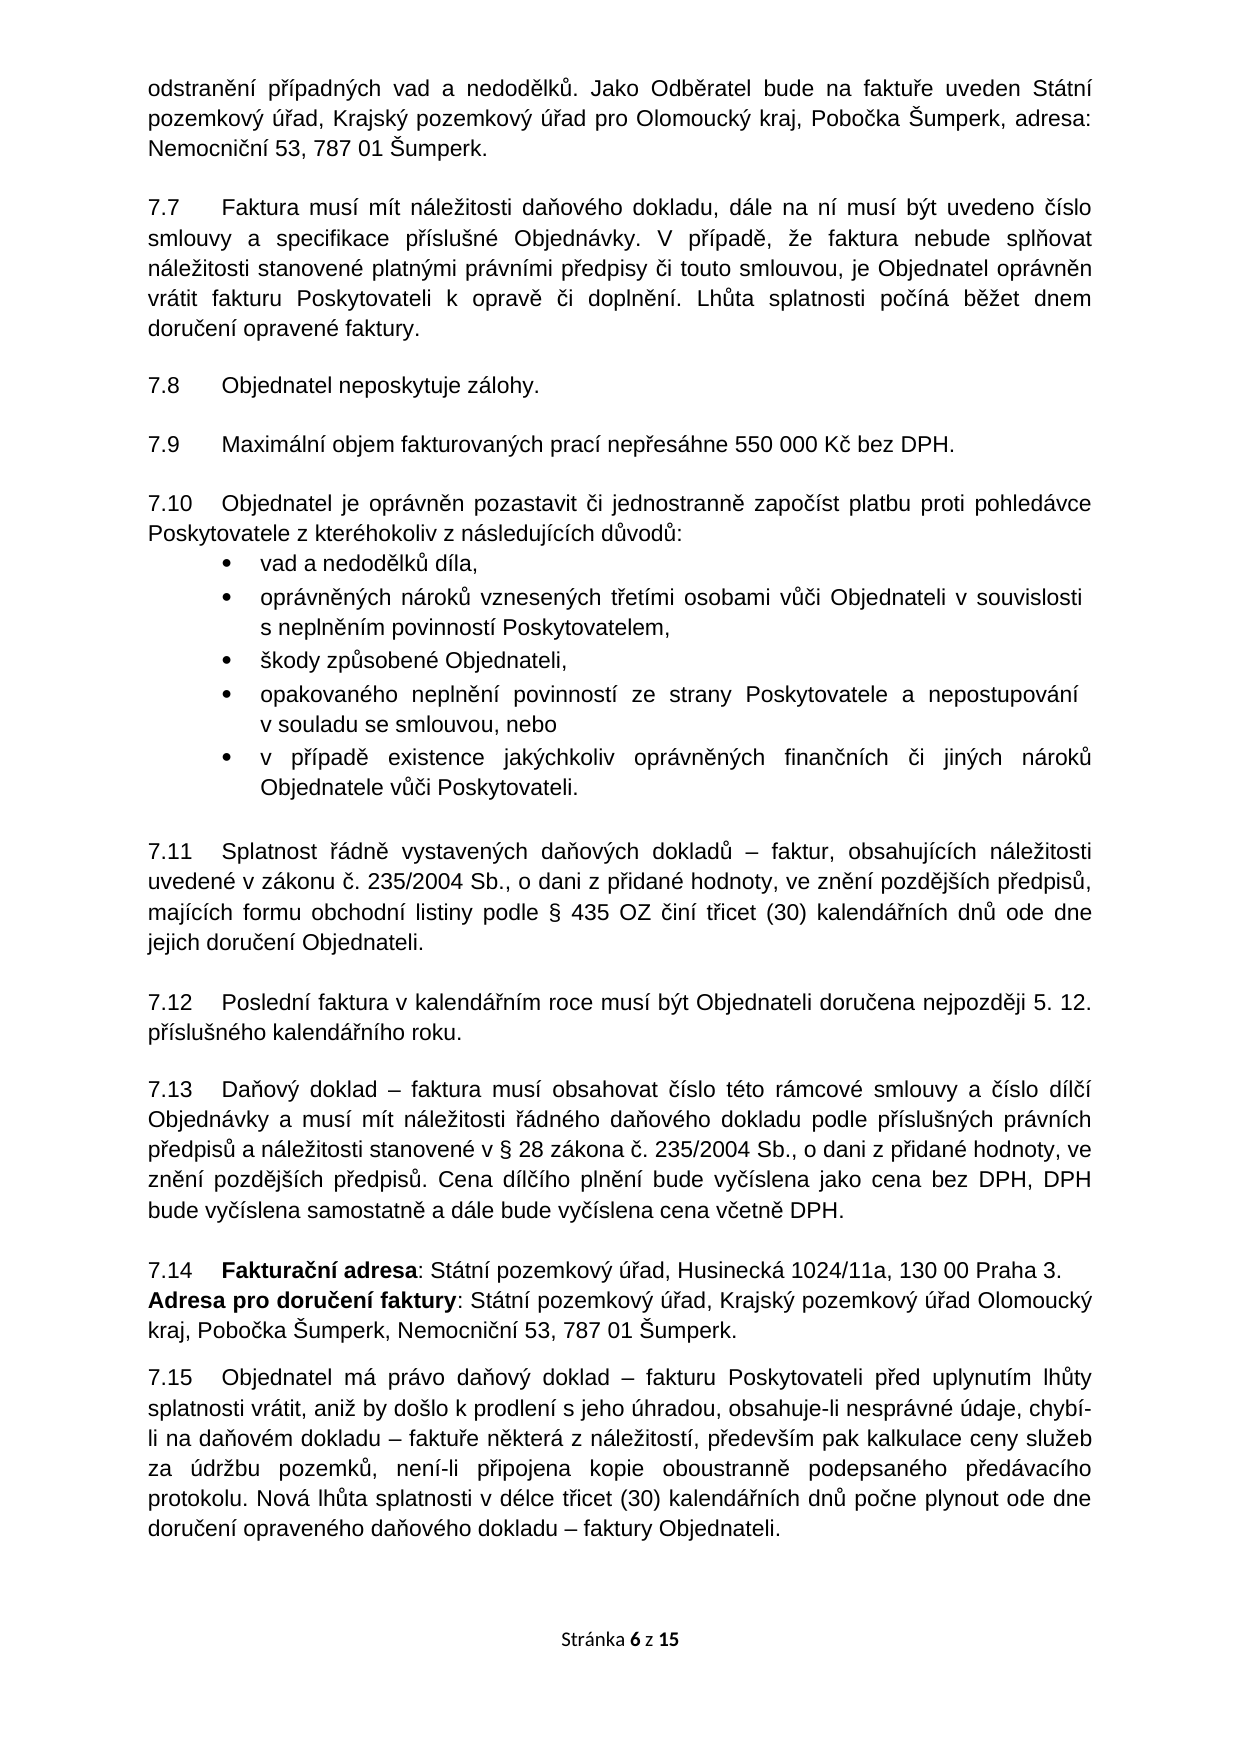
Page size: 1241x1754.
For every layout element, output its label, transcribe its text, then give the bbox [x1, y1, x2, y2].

list Daňový doklad – faktura musí obsahovat číslo této rámcové smlouvy a číslo dílčí Objednávky a musí mít náležitosti řádného daňového dokladu podle příslušných právních předpisů a náležitosti stanovené v § 28 zákona č. 235/2004 Sb., o dani z přidané hodnoty, ve znění pozdějších předpisů. Cena dílčího plnění bude vyčíslena jako cena bez DPH, DPH bude vyčíslena samostatně a dále bude vyčíslena cena včetně DPH. [148, 1076, 1093, 1223]
text Adresa pro doručení faktury: Státní pozemkový úřad, Krajský pozemkový úřad Olomoucký kraj, Pobočka Šumperk, Nemocniční 53, 787 01 Šumperk. [148, 1287, 1093, 1344]
list Objednatel má právo daňový doklad – fakturu Poskytovateli před uplynutím lhůty splatnosti vrátit, aniž by došlo k prodlení s jeho úhradou, obsahuje-li nesprávné údaje, chybí-li na daňovém dokladu – faktuře některá z náležitostí, především pak kalkulace ceny služeb za údržbu pozemků, není-li připojena kopie oboustranně podepsaného předávacího protokolu. Nová lhůta splatnosti v délce třicet (30) kalendářních dnů počne plynout ode dne doručení opraveného daňového dokladu – faktury Objednateli. [148, 1364, 1093, 1542]
list škody způsobené Objednateli, [223, 647, 1093, 673]
list Maximální objem fakturovaných prací nepřesáhne 550 000 Kč bez DPH. [148, 431, 1093, 457]
list Objednatel neposkytuje zálohy. [148, 372, 1093, 398]
list Faktura musí mít náležitosti daňového dokladu, dále na ní musí být uvedeno číslo smlouvy a specifikace příslušné Objednávky. V případě, že faktura nebude splňovat náležitosti stanovené platnými právními předpisy či touto smlouvou, je Objednatel oprávněn vrátit fakturu Poskytovateli k opravě či doplnění. Lhůta splatnosti počíná běžet dnem doručení opravené faktury. [148, 194, 1093, 341]
list Poslední faktura v kalendářním roce musí být Objednateli doručena nejpozději 5. 12. příslušného kalendářního roku. [148, 989, 1093, 1046]
list oprávněných nároků vznesených třetími osobami vůči Objednateli v souvislosti s neplněním povinností Poskytovatelem, [223, 583, 1093, 640]
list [148, 75, 1093, 162]
list opakovaného neplnění povinností ze strany Poskytovatele a nepostupování v souladu se smlouvou, nebo [223, 681, 1093, 737]
list vad a nedodělků díla, [223, 550, 1093, 576]
list Fakturační adresa: Státní pozemkový úřad, Husinecká 1024/11a, 130 00 Praha 3. [148, 1257, 1093, 1283]
list Objednatel je oprávněn pozastavit či jednostranně započíst platbu proti pohledávce Poskytovatele z kteréhokoliv z následujících důvodů: [148, 489, 1093, 546]
list Splatnost řádně vystavených daňových dokladů – faktur, obsahujících náležitosti uvedené v zákonu č. 235/2004 Sb., o dani z přidané hodnoty, ve znění pozdějších předpisů, majících formu obchodní listiny podle § 435 OZ činí třicet (30) kalendářních dnů ode dne jejich doručení Objednateli. [148, 838, 1093, 955]
list v případě existence jakýchkoliv oprávněných finančních či jiných nároků Objednatele vůči Poskytovateli. [223, 744, 1093, 801]
